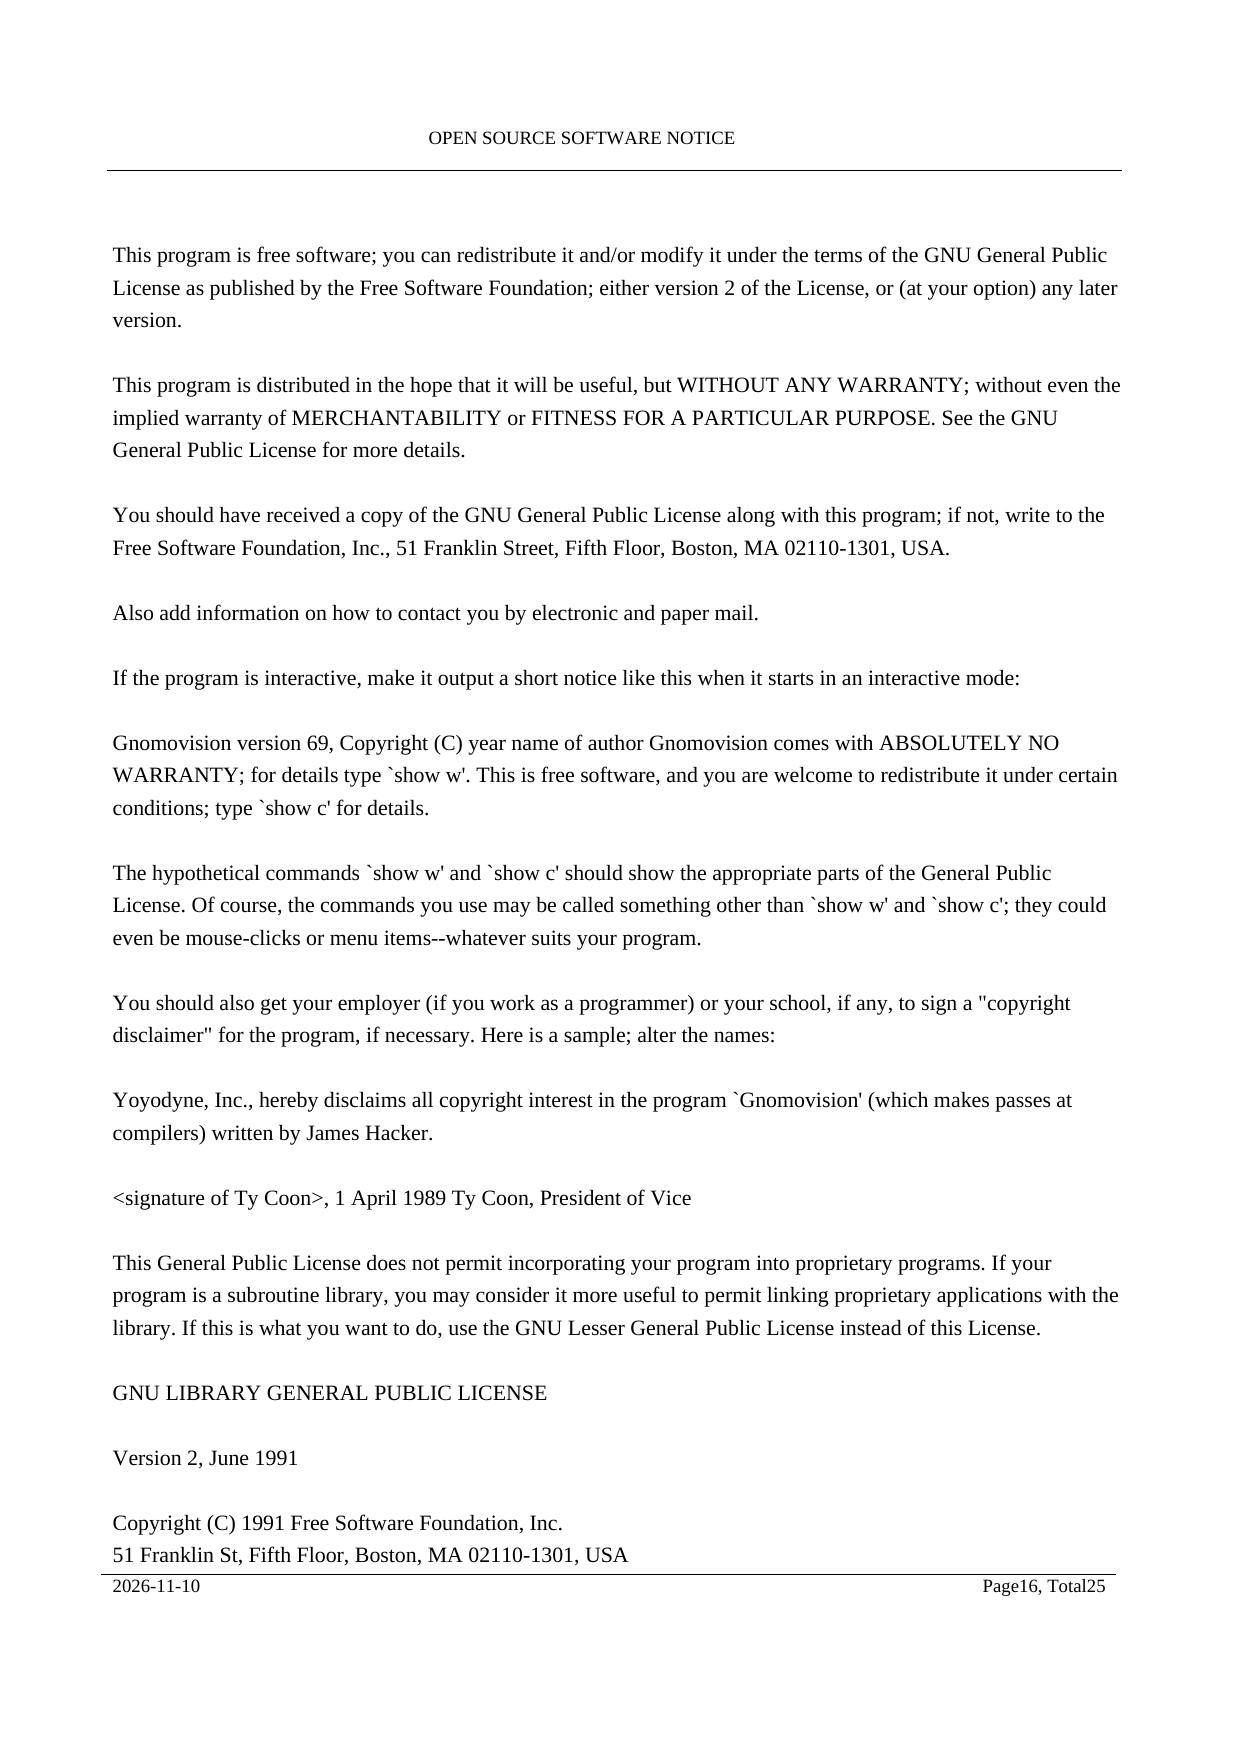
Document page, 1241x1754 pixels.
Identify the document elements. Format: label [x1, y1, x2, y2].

text [112, 206, 1128, 1571]
